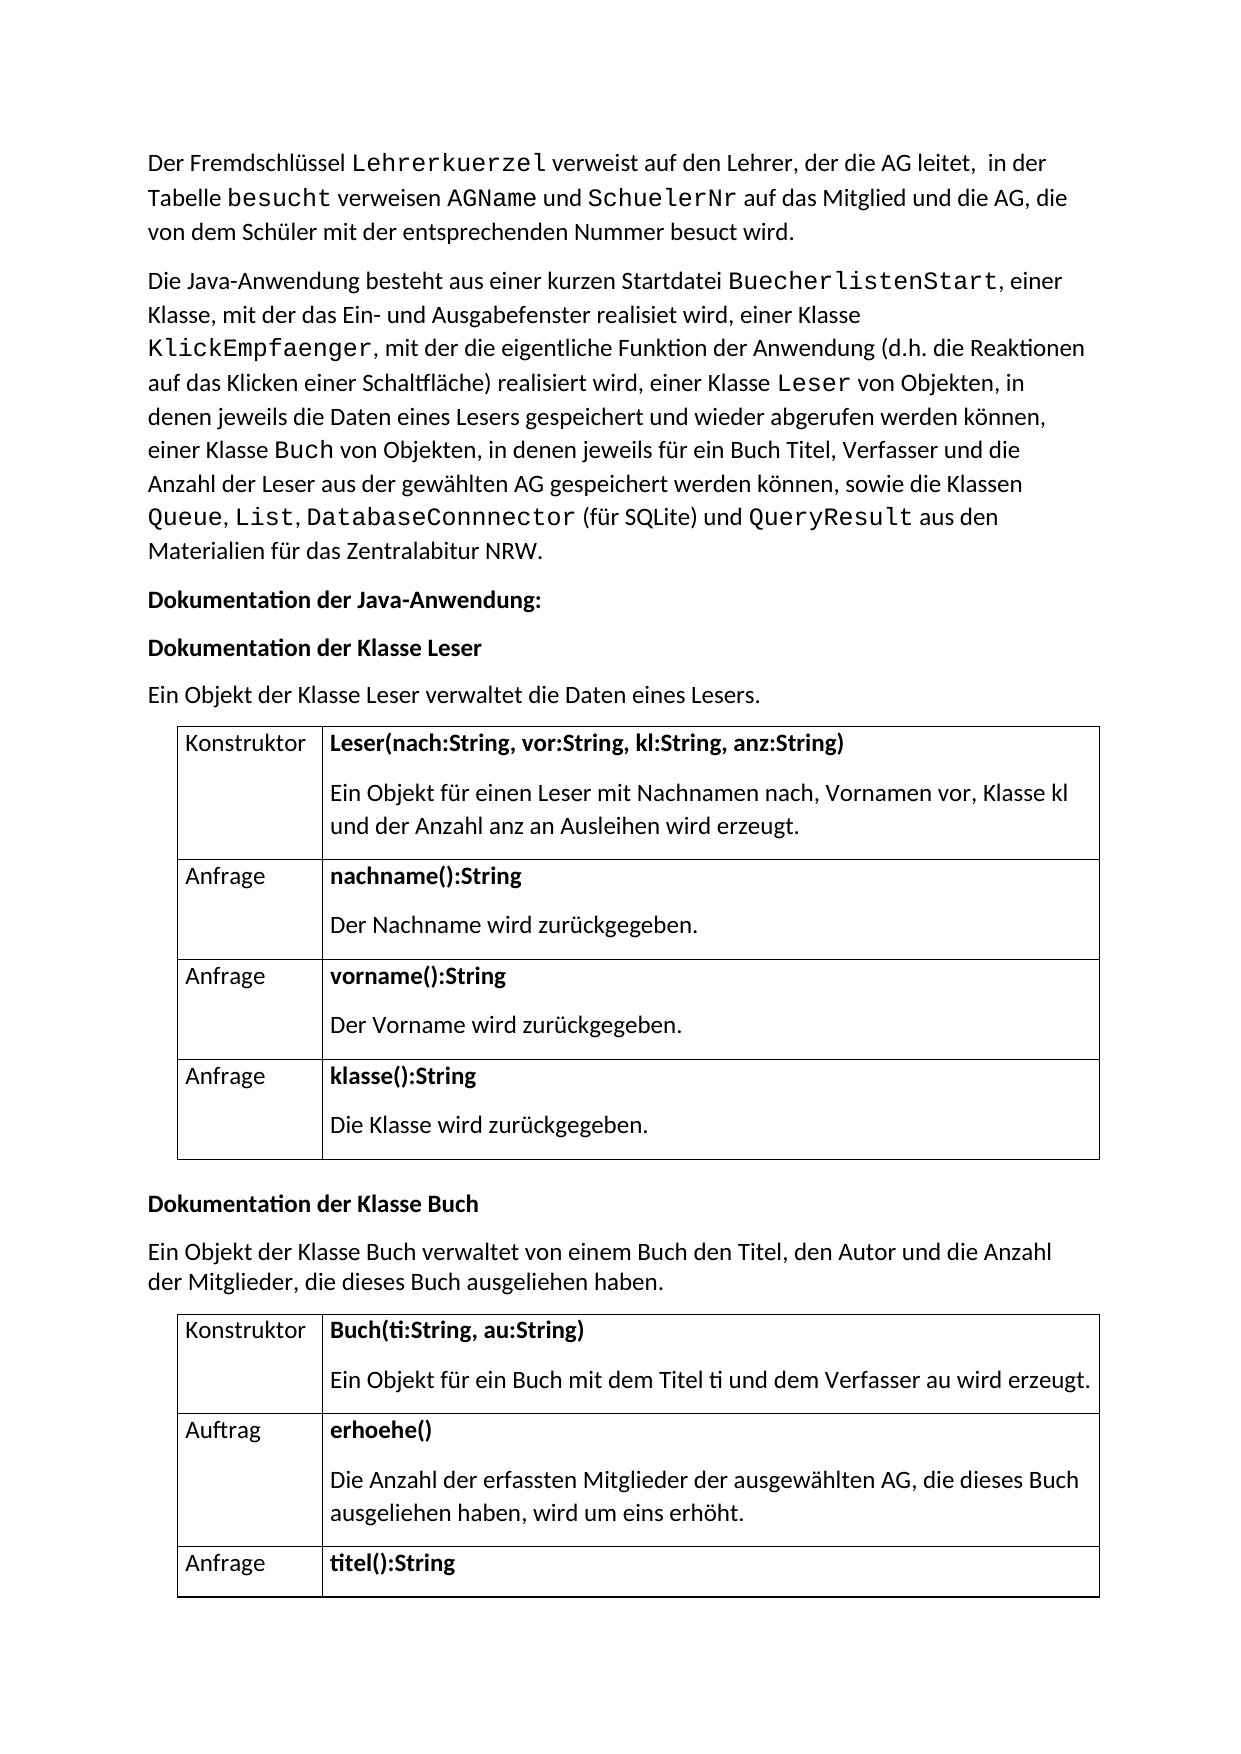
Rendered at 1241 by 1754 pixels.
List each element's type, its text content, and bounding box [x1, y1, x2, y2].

table_cell Anfrage [178, 1060, 322, 1159]
table_cell klasse():String Die Klasse wird zurückgegeben. [323, 1060, 1099, 1159]
table_cell Auftrag [178, 1414, 322, 1546]
text Ein Objekt der Klasse Buch verwaltet von einem Buch den Titel, den Autor und die Anzahl der Mitglieder, die dieses Buch ausgeliehen haben. [148, 1236, 1093, 1297]
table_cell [323, 1547, 1099, 1596]
text Ein Objekt der Klasse Leser verwaltet die Daten eines Lesers. [148, 679, 1093, 709]
table_header Konstruktor [178, 1315, 322, 1413]
text Dokumentation der Klasse Buch [148, 1188, 1093, 1219]
text Dokumentation der Java-Anwendung: [148, 585, 1093, 615]
table_header Buch(ti:String, au:String) Ein Objekt für ein Buch mit dem Titel ti und dem Verfasser au wird erzeugt. [323, 1315, 1099, 1413]
text Dokumentation der Klasse Leser [148, 632, 1093, 662]
table_header Konstruktor [178, 727, 322, 859]
table_cell Anfrage [178, 1547, 322, 1596]
table_cell Anfrage [178, 860, 322, 959]
text Der Fremdschlüssel Lehrerkuerzel verweist auf den Lehrer, der die AG leitet, in der Tabelle besucht verweisen AGName und SchuelerNr auf das Mitglied und die AG, die von dem Schüler mit der entsprechenden Nummer besuct wird. [148, 148, 1093, 246]
table_cell vorname():String Der Vorname wird zurückgegeben. [323, 960, 1099, 1059]
table_cell erhoehe() Die Anzahl der erfassten Mitglieder der ausgewählten AG, die dieses Buch ausgeliehen haben, wird um eins erhöht. [323, 1414, 1099, 1546]
table_cell Anfrage [178, 960, 322, 1059]
table_cell nachname():String Der Nachname wird zurückgegeben. [323, 860, 1099, 959]
text Die Java-Anwendung besteht aus einer kurzen Startdatei BuecherlistenStart, einer Klasse, mit der das Ein- und Ausgabefenster realisiet wird, einer Klasse KlickEmpfaenger, mit der die eigentliche Funktion der Anwendung (d.h. die Reaktionen auf das Klicken einer Schaltfläche) realisiert wird, einer Klasse Leser von Objekten, in denen jeweils die Daten eines Lesers gespeichert und wieder abgerufen werden können, einer Klasse Buch von Objekten, in denen jeweils für ein Buch Titel, Verfasser und die Anzahl der Leser aus der gewählten AG gespeichert werden können, sowie die Klassen Queue, List, DatabaseConnnector (für SQLite) und QueryResult aus den Materialien für das Zentralabitur NRW. [148, 266, 1093, 566]
table_header Leser(nach:String, vor:String, kl:String, anz:String) Ein Objekt für einen Leser mit Nachnamen nach, Vornamen vor, Klasse kl und der Anzahl anz an Ausleihen wird erzeugt. [323, 727, 1099, 859]
